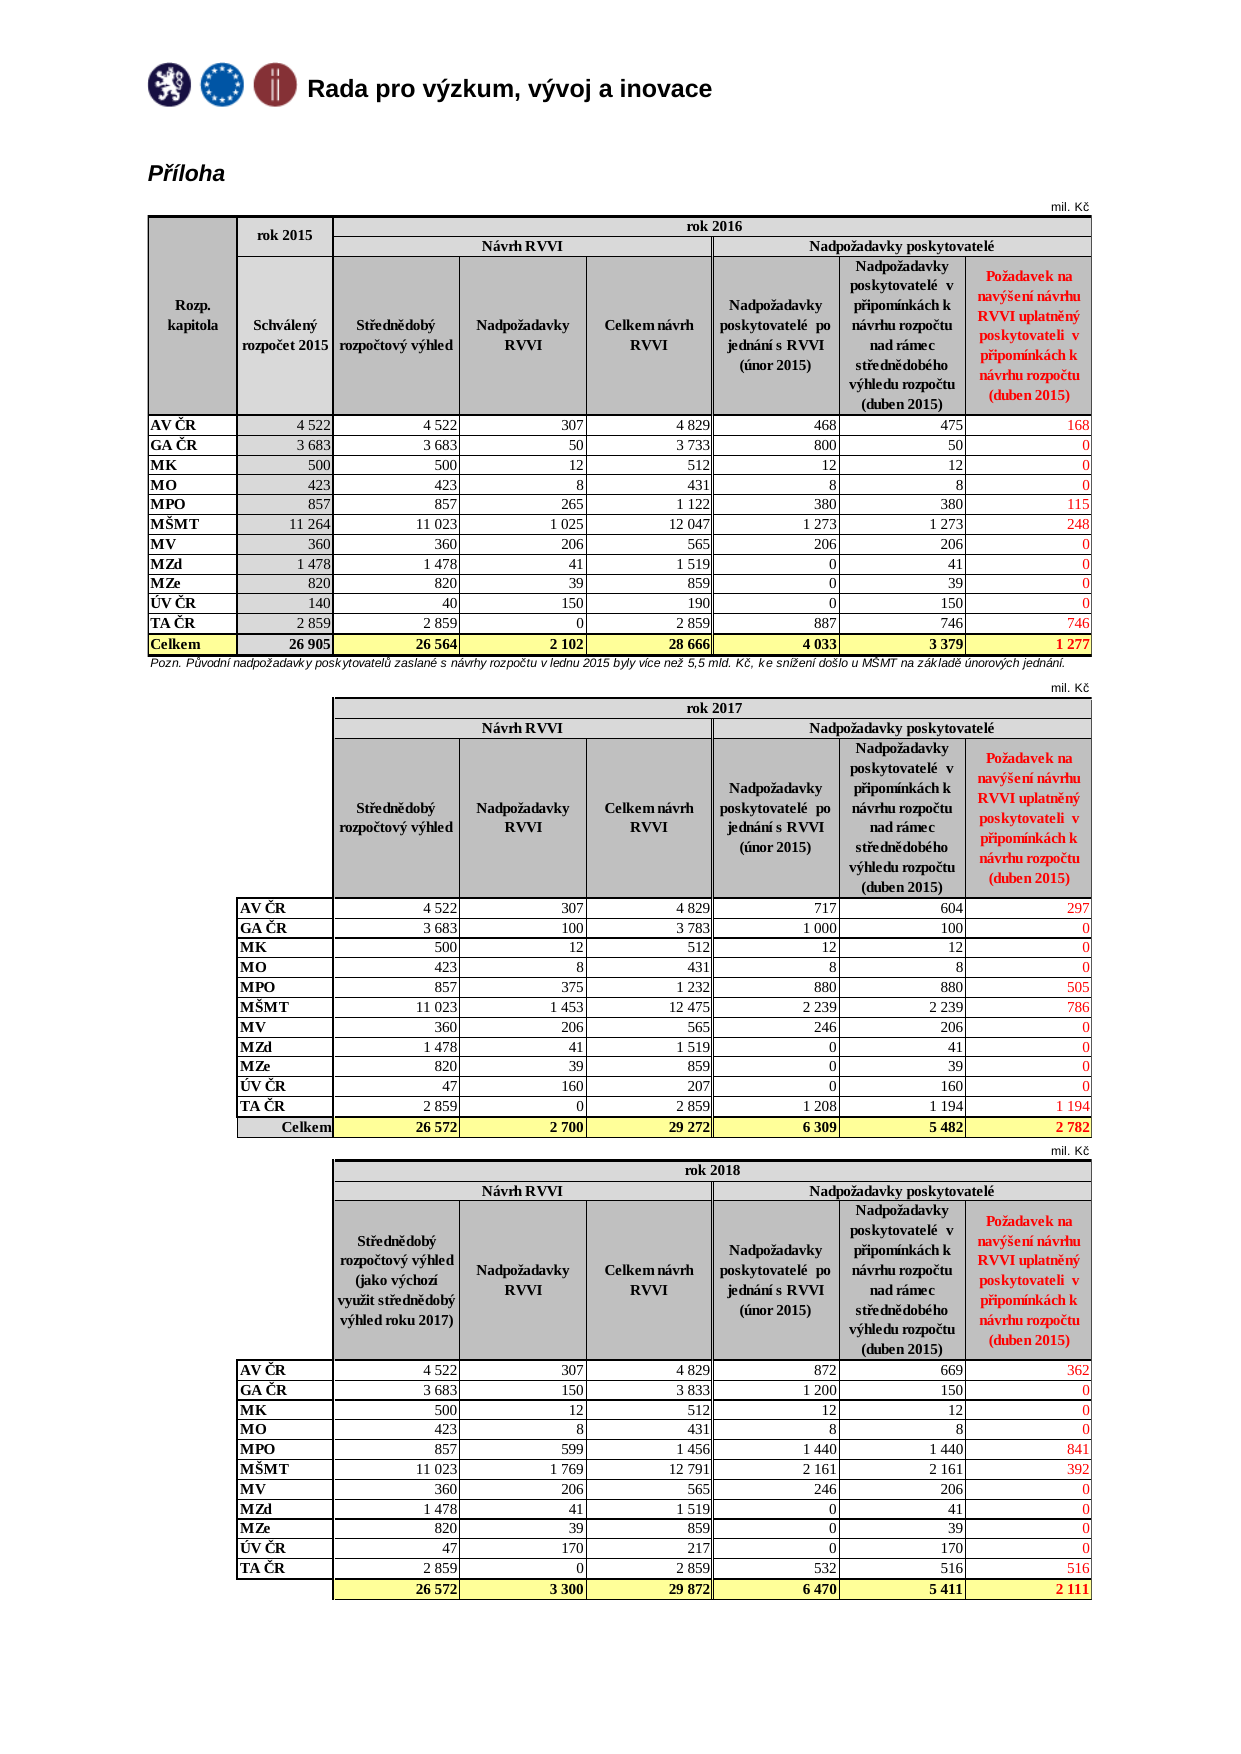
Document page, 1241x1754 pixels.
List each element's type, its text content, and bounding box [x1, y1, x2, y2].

text Příloha [148, 160, 1093, 186]
picture [147, 62, 298, 108]
